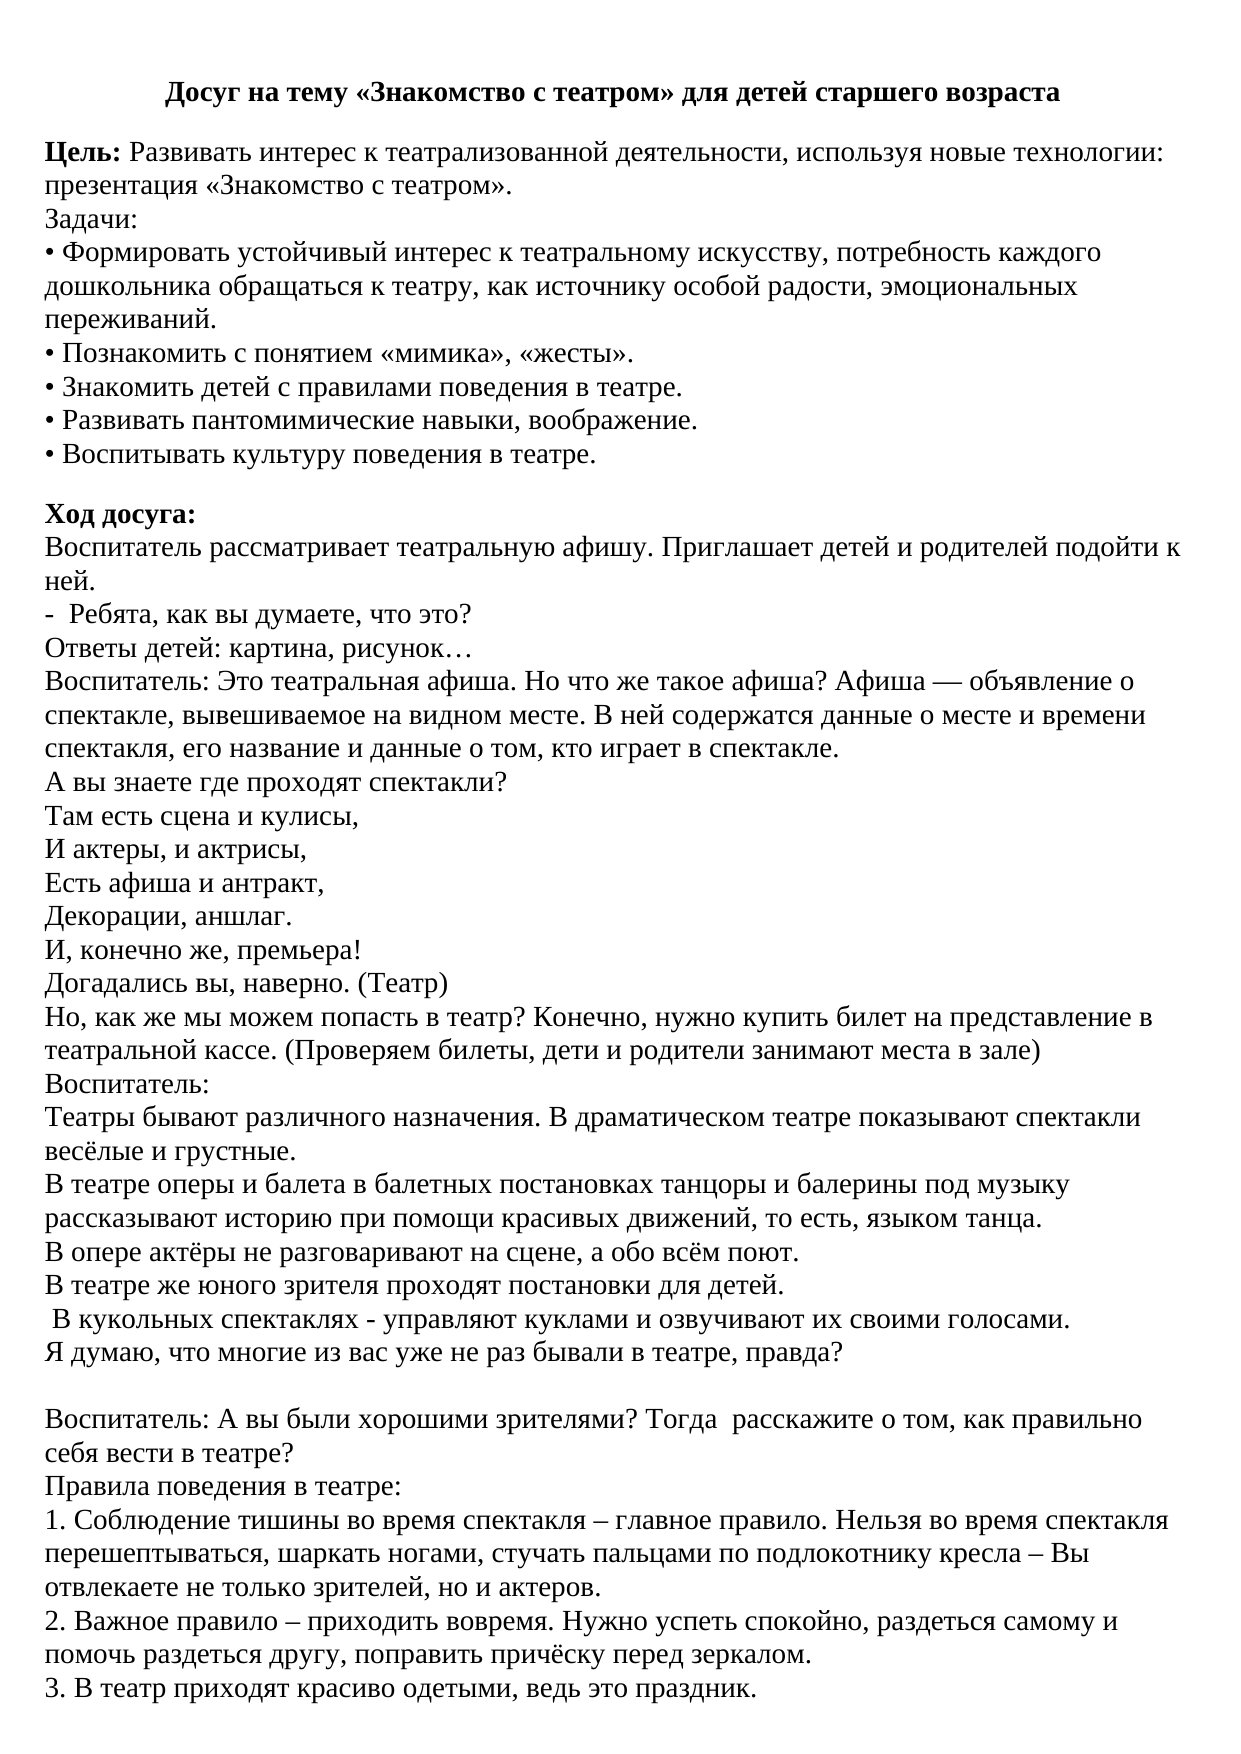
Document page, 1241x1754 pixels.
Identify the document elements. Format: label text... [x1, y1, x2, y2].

text 1. Соблюдение тишины во время спектакля – главное правило. Нельзя во время спектакля перешептываться, шаркать ногами, стучать пальцами по подлокотнику кресла – Вы отвлекаете не только зрителей, но и актеров. [44, 1502, 1181, 1603]
text Но, как же мы можем попасть в театр? Конечно, нужно купить билет на представление в театральной кассе. (Проверяем билеты, дети и родители занимают места в зале) [44, 999, 1181, 1066]
text Ход досуга: [44, 496, 1181, 529]
text Цель: Развивать интерес к театрализованной деятельности, используя новые технологии: презентация «Знакомство с театром». [44, 134, 1181, 201]
text Воспитатель: Это театральная афиша. Но что же такое афиша? Афиша — объявление о спектакле, вывешиваемое на видном месте. В ней содержатся данные о месте и времени спектакля, его название и данные о том, кто играет в спектакле. [44, 663, 1181, 764]
text • Воспитывать культуру поведения в театре. [44, 436, 1181, 469]
text В кукольных спектаклях - управляют куклами и озвучивают их своими голосами. [44, 1301, 1181, 1334]
text Воспитатель рассматривает театральную афишу. Приглашает детей и родителей подойти к ней. [44, 529, 1181, 596]
text И, конечно же, премьера! [44, 932, 1181, 965]
text В опере актёры не разговаривают на сцене, а обо всём поют. [44, 1234, 1181, 1267]
text Театры бывают различного назначения. В драматическом театре показывают спектакли весёлые и грустные. [44, 1099, 1181, 1167]
text И актеры, и актрисы, [44, 831, 1181, 865]
text • Познакомить с понятием «мимика», «жесты». [44, 335, 1181, 369]
text Есть афиша и антракт, [44, 865, 1181, 898]
text Там есть сцена и кулисы, [44, 798, 1181, 831]
text В театре же юного зрителя проходят постановки для детей. [44, 1267, 1181, 1301]
text • Развивать пантомимические навыки, воображение. [44, 402, 1181, 436]
text 3. В театр приходят красиво одетыми, ведь это праздник. [44, 1670, 1181, 1703]
text • Знакомить детей с правилами поведения в театре. [44, 369, 1181, 402]
text Я думаю, что многие из вас уже не раз бывали в театре, правда? [44, 1334, 1181, 1368]
text Задачи: [44, 201, 1181, 234]
text 2. Важное правило – приходить вовремя. Нужно успеть спокойно, раздеться самому и помочь раздеться другу, поправить причёску перед зеркалом. [44, 1603, 1181, 1670]
text Декорации, аншлаг. [44, 898, 1181, 932]
text Ответы детей: картина, рисунок… [44, 630, 1181, 663]
text Догадались вы, наверно. (Театр) [44, 965, 1181, 999]
text Досуг на тему «Знакомство с театром» для детей старшего возраста [44, 74, 1181, 107]
text В театре оперы и балета в балетных постановках танцоры и балерины под музыку рассказывают историю при помощи красивых движений, то есть, языком танца. [44, 1167, 1181, 1234]
text Воспитатель: [44, 1066, 1181, 1099]
text • Формировать устойчивый интерес к театральному искусству, потребность каждого дошкольника обращаться к театру, как источнику особой радости, эмоциональных переживаний. [44, 234, 1181, 335]
text А вы знаете где проходят спектакли? [44, 764, 1181, 798]
text Воспитатель: А вы были хорошими зрителями? Тогда расскажите о том, как правильно себя вести в театре? [44, 1401, 1181, 1468]
text Правила поведения в театре: [44, 1468, 1181, 1502]
text - Ребята, как вы думаете, что это? [44, 596, 1181, 630]
